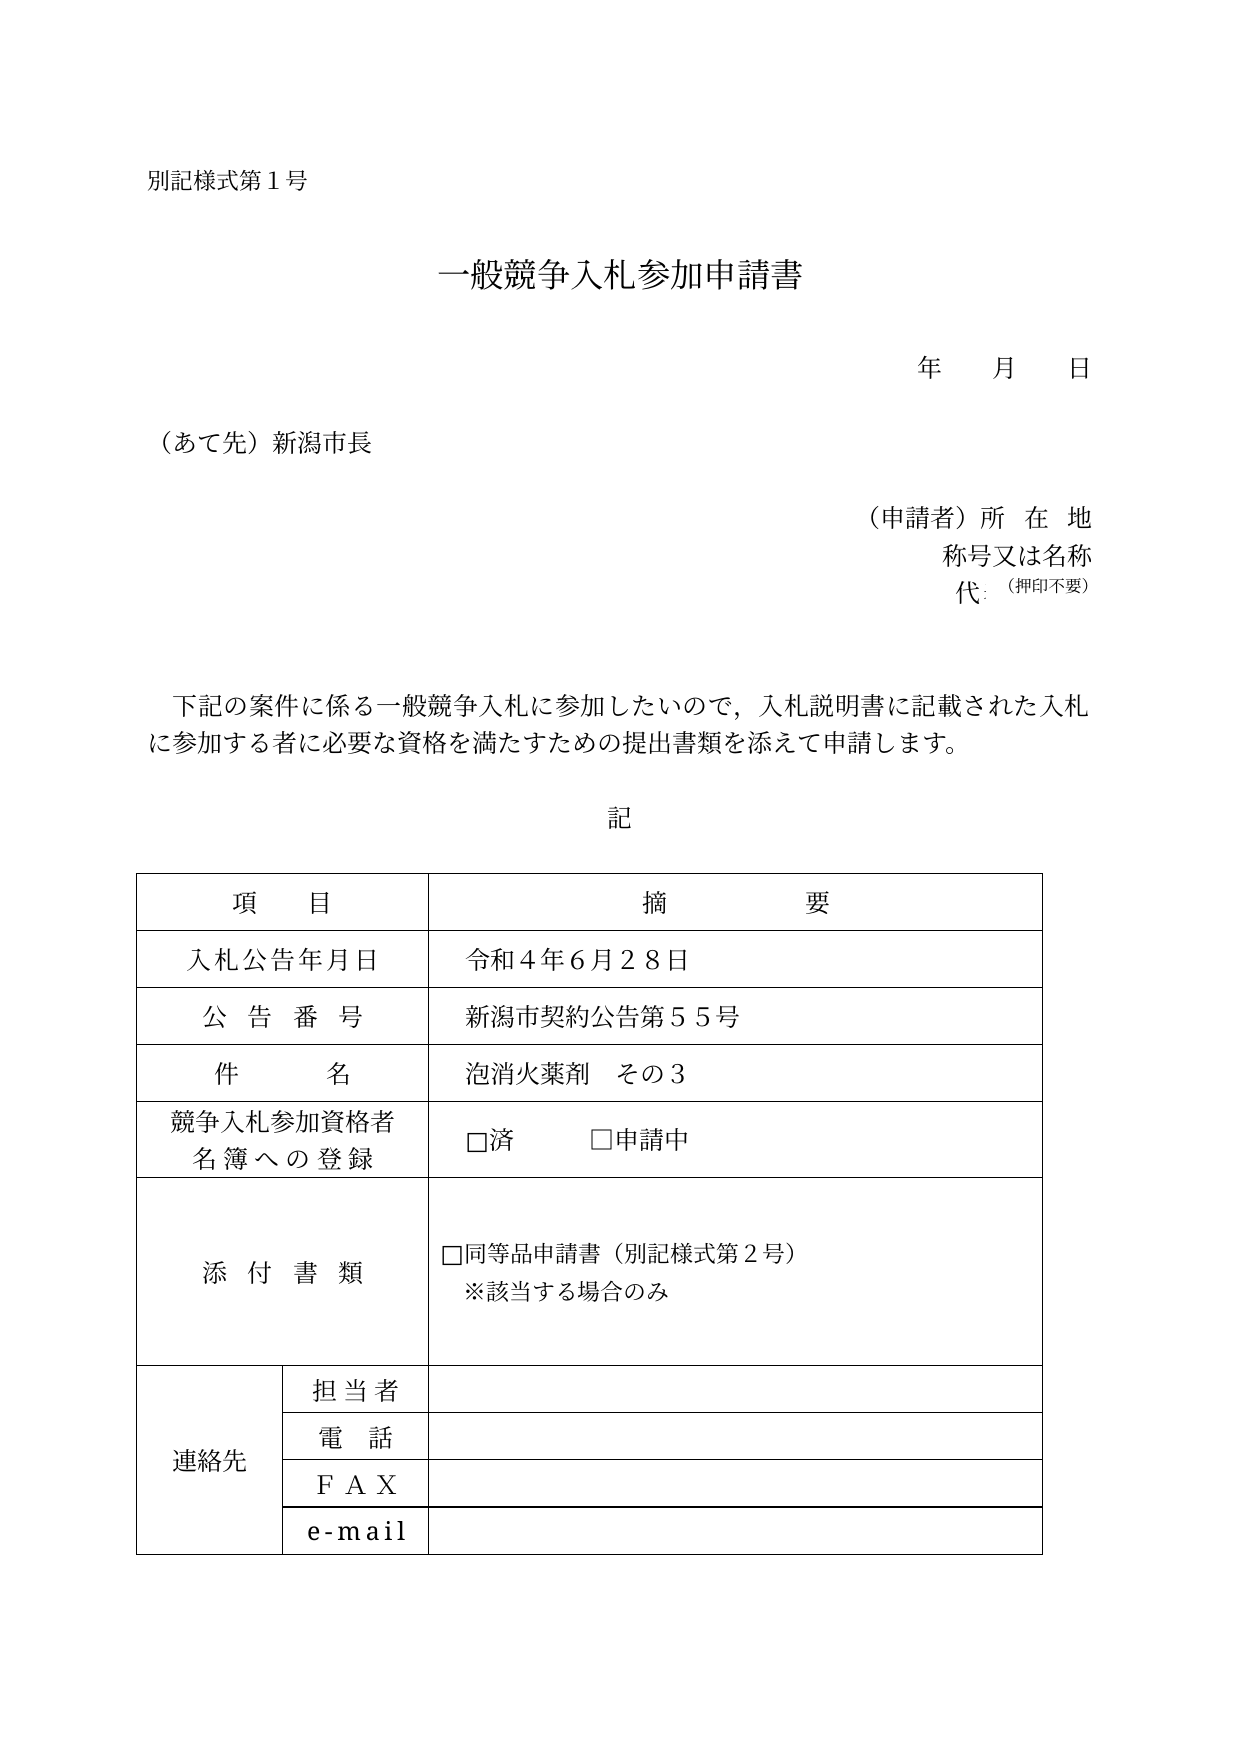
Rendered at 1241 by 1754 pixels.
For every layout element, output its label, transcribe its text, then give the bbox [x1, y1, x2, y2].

table_header 項目 [137, 874, 428, 930]
table_cell 泡消火薬剤 その３ [429, 1045, 1042, 1101]
text （あて先）新潟市長 [148, 423, 1092, 461]
table_cell 新潟市契約公告第５５号 [429, 988, 1042, 1044]
table_cell 令和４年６月２８日 [429, 931, 1042, 987]
table_cell [429, 1508, 1042, 1553]
table_cell 公告番号 [137, 988, 428, 1044]
table_cell 担当者 [283, 1366, 428, 1412]
text 年 月 日 [148, 348, 1092, 386]
table_cell □済 □申請中 [429, 1102, 1042, 1177]
text 代表者氏名 [148, 573, 1092, 611]
text 一般競争入札参加申請書 [148, 236, 1092, 311]
text 下記の案件に係る一般競争入札に参加したいので，入札説明書に記載された入札に参加する者に必要な資格を満たすための提出書類を添えて申請します。 [148, 686, 1092, 761]
table_cell ＦＡＸ [283, 1460, 428, 1506]
text （申請者）所在地 [148, 498, 1092, 536]
table_header 摘要 [429, 874, 1042, 930]
table_cell [429, 1413, 1042, 1459]
table_cell 連絡先 [137, 1366, 282, 1553]
table_cell □同等品申請書（別記様式第２号） ※該当する場合のみ [429, 1178, 1042, 1365]
table_cell 入札公告年月日 [137, 931, 428, 987]
table_cell 競争入札参加資格者 名簿への登録 [137, 1102, 428, 1177]
table_cell 添付書類 [137, 1178, 428, 1365]
table_cell [429, 1366, 1042, 1412]
text 記 [148, 798, 1092, 836]
text 称号又は名称 [148, 536, 1092, 573]
table_cell [429, 1460, 1042, 1506]
table_cell 電話 [283, 1413, 428, 1459]
table_cell 件名 [137, 1045, 428, 1101]
table_cell e-mail [283, 1508, 428, 1553]
text 別記様式第１号 [148, 161, 1092, 198]
